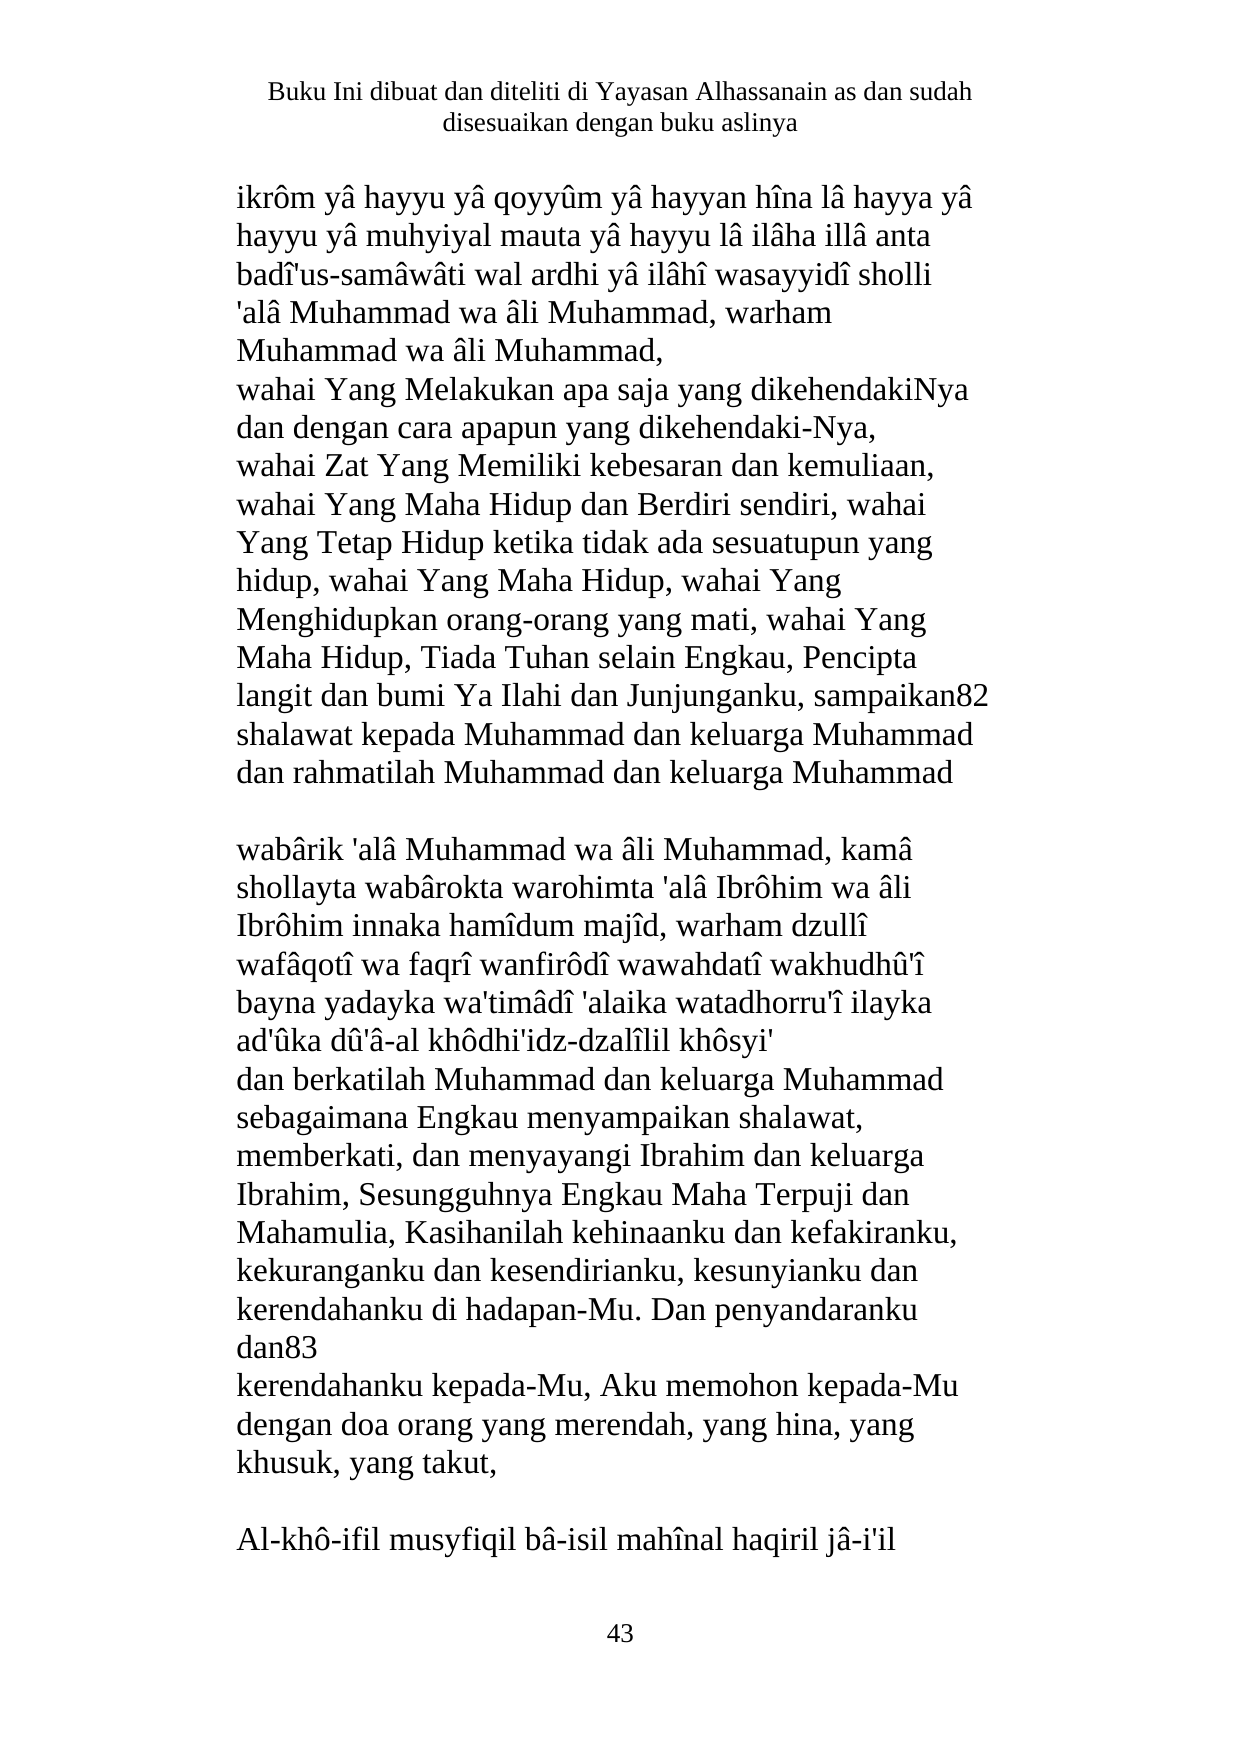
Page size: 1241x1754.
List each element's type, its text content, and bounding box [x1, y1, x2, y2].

text wahai Yang Melakukan apa saja yang dikehendakiNya dan dengan cara apapun yang dikehendaki-Nya, [236, 369, 1004, 446]
text wahai Zat Yang Memiliki kebesaran dan kemuliaan, [236, 446, 1004, 484]
text shalawat kepada Muhammad dan keluarga Muhammad [236, 714, 1004, 752]
text kerendahanku di hadapan-Mu. Dan penyandaranku dan83 [236, 1289, 1004, 1366]
text dan rahmatilah Muhammad dan keluarga Muhammad [236, 752, 1004, 791]
text khusuk, yang takut, [236, 1442, 1004, 1481]
text memberkati, dan menyayangi Ibrahim dan keluarga [236, 1136, 1004, 1174]
text ikrôm yâ hayyu yâ qoyyûm yâ hayyan hîna lâ hayya yâ [236, 177, 1004, 216]
text bayna yadayka wa'timâdî 'alaika watadhorru'î ilayka [236, 982, 1004, 1021]
text wahai Yang Maha Hidup dan Berdiri sendiri, wahai [236, 484, 1004, 522]
text dan berkatilah Muhammad dan keluarga Muhammad [236, 1059, 1004, 1097]
text kerendahanku kepada-Mu, Aku memohon kepada-Mu [236, 1366, 1004, 1404]
text Muhammad wa âli Muhammad, [236, 331, 1004, 369]
text Maha Hidup, Tiada Tuhan selain Engkau, Pencipta [236, 637, 1004, 676]
text sebagaimana Engkau menyampaikan shalawat, [236, 1097, 1004, 1136]
text wafâqotî wa faqrî wanfirôdî wawahdatî wakhudhû'î [236, 944, 1004, 982]
text Menghidupkan orang-orang yang mati, wahai Yang [236, 599, 1004, 637]
text hayyu yâ muhyiyal mauta yâ hayyu lâ ilâha illâ anta [236, 216, 1004, 254]
text ad'ûka dû'â-al khôdhi'idz-dzalîlil khôsyi' [236, 1021, 1004, 1059]
text shollayta wabârokta warohimta 'alâ Ibrôhim wa âli [236, 867, 1004, 906]
text Mahamulia, Kasihanilah kehinaanku dan kefakiranku, [236, 1212, 1004, 1251]
text langit dan bumi Ya Ilahi dan Junjunganku, sampaikan82 [236, 676, 1004, 714]
text Ibrahim, Sesungguhnya Engkau Maha Terpuji dan [236, 1174, 1004, 1212]
text wabârik 'alâ Muhammad wa âli Muhammad, kamâ [236, 829, 1004, 867]
text Al-khô-ifil musyfiqil bâ-isil mahînal haqiril jâ-i'il [236, 1519, 1004, 1557]
text Yang Tetap Hidup ketika tidak ada sesuatupun yang [236, 522, 1004, 561]
text 'alâ Muhammad wa âli Muhammad, warham [236, 292, 1004, 331]
text Ibrôhim innaka hamîdum majîd, warham dzullî [236, 906, 1004, 944]
text hidup, wahai Yang Maha Hidup, wahai Yang [236, 561, 1004, 599]
text badî'us-samâwâti wal ardhi yâ ilâhî wasayyidî sholli [236, 254, 1004, 292]
text dengan doa orang yang merendah, yang hina, yang [236, 1404, 1004, 1442]
text kekuranganku dan kesendirianku, kesunyianku dan [236, 1251, 1004, 1289]
